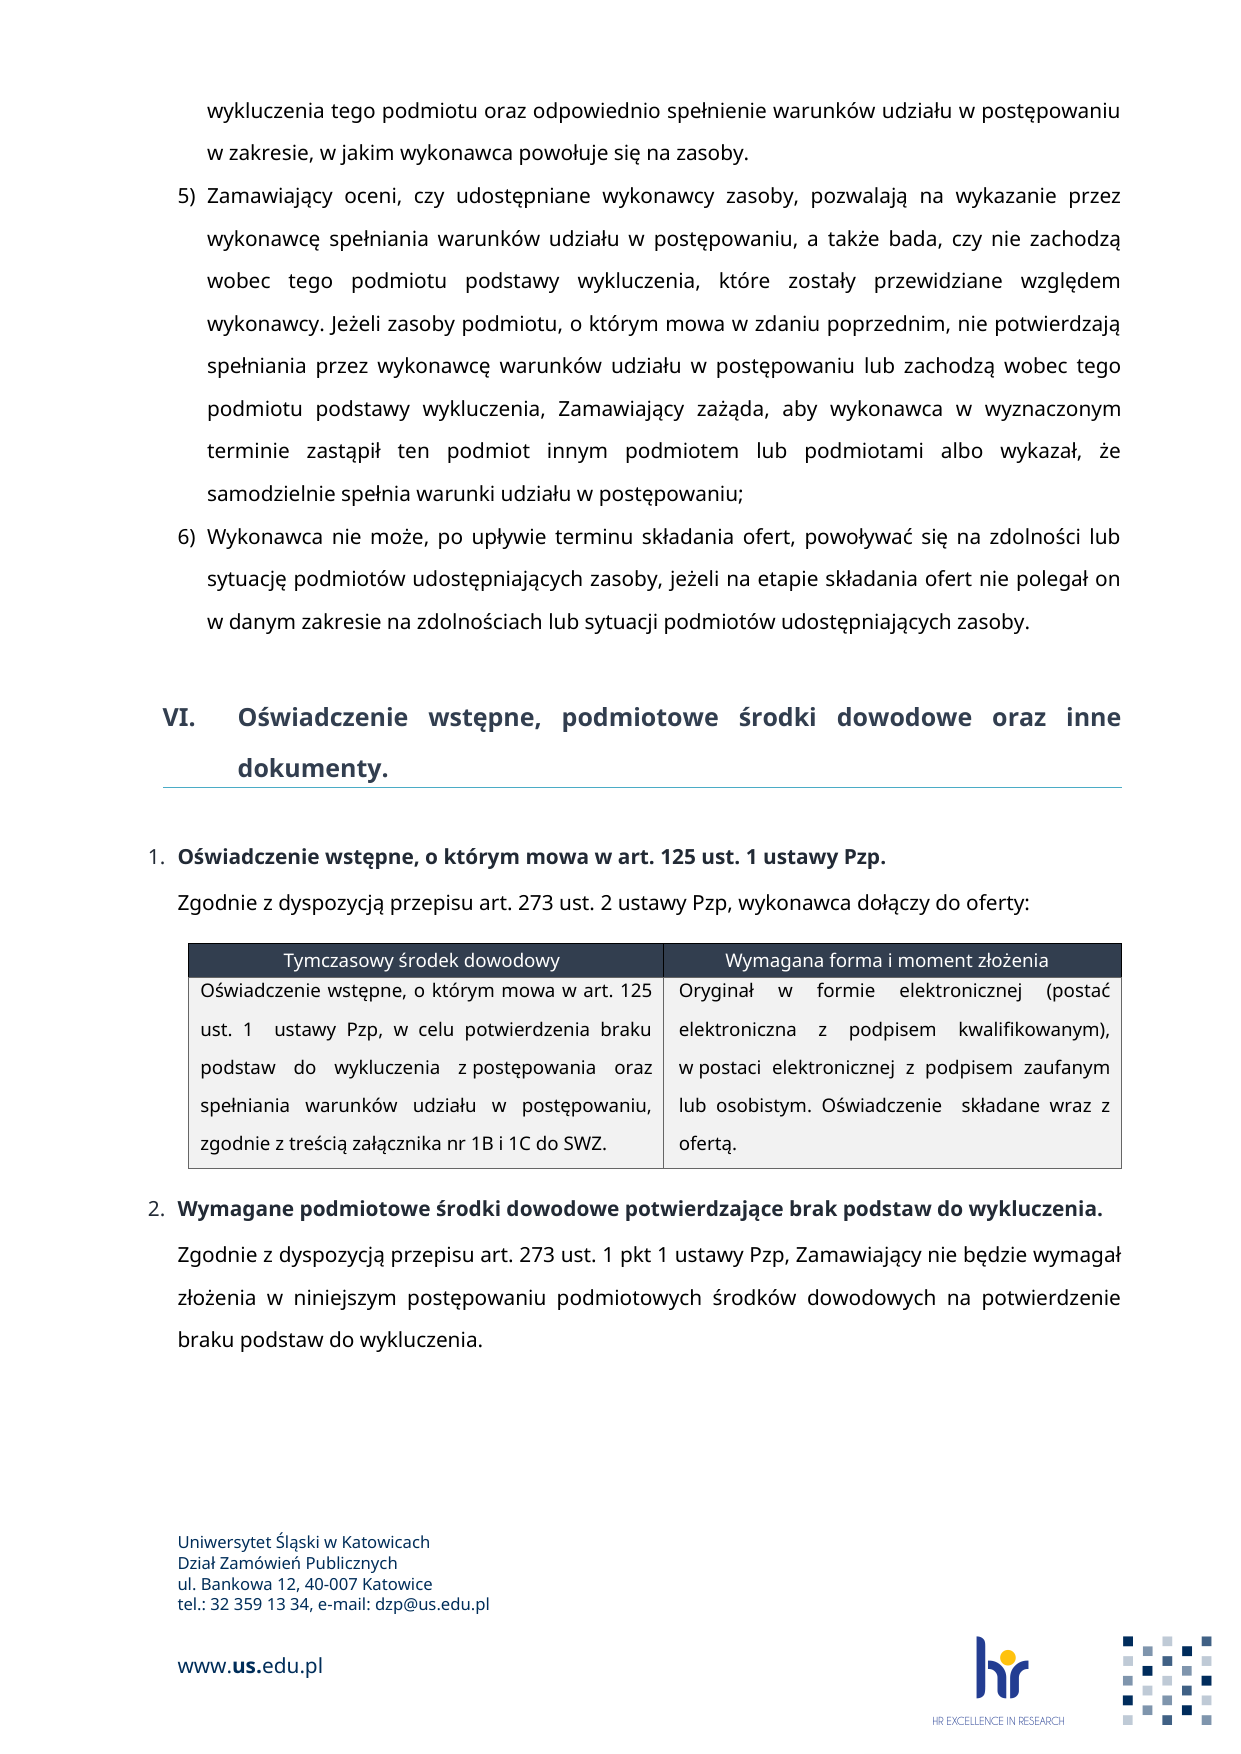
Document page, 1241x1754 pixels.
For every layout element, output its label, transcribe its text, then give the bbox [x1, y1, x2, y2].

subtitle Zgodnie z dyspozycją przepisu art. 273 ust. 2 ustawy Pzp, wykonawca dołączy do oferty: [177, 888, 1122, 916]
subtitle Zamawiający oceni, czy udostępniane wykonawcy zasoby, pozwalają na wykazanie przez wykonawcę spełniania warunków udziału w postępowaniu, a także bada, czy nie zachodzą wobec tego podmiotu podstawy wykluczenia, które zostały przewidziane względem wykonawcy. Jeżeli zasoby podmiotu, o którym mowa w zdaniu poprzednim, nie potwierdzają spełniania przez wykonawcę warunków udziału w postępowaniu lub zachodzą wobec tego podmiotu podstawy wykluczenia, Zamawiający zażąda, aby wykonawca w wyznaczonym terminie zastąpił ten podmiot innym podmiotem lub podmiotami albo wykazał, że samodzielnie spełnia warunki udziału w postępowaniu; [177, 181, 1122, 508]
table_header Tymczasowy środek dowodowy [189, 944, 663, 977]
subtitle Oświadczenie wstępne, podmiotowe środki dowodowe oraz inne dokumenty. [162, 700, 1122, 787]
subtitle Zgodnie z dyspozycją przepisu art. 273 ust. 1 pkt 1 ustawy Pzp, Zamawiający nie będzie wymagał złożenia w niniejszym postępowaniu podmiotowych środków dowodowych na potwierdzenie braku podstaw do wykluczenia. [177, 1240, 1122, 1354]
subtitle Oświadczenie wstępne, o którym mowa w art. 125 ust. 1 ustawy Pzp. [148, 842, 1122, 870]
subtitle Wymagane podmiotowe środki dowodowe potwierdzające brak podstaw do wykluczenia. [148, 1194, 1122, 1223]
table_header Wymagana forma i moment złożenia [664, 944, 1121, 977]
subtitle Wykonawca nie może, po upływie terminu składania ofert, powoływać się na zdolności lub sytuację podmiotów udostępniających zasoby, jeżeli na etapie składania ofert nie polegał on w danym zakresie na zdolnościach lub sytuacji podmiotów udostępniających zasoby. [177, 522, 1122, 636]
table_cell Oryginał w formie elektronicznej (postać elektroniczna z podpisem kwalifikowanym), w postaci elektronicznej z podpisem zaufanym lub osobistym. Oświadczenie składane wraz z ofertą. [664, 978, 1121, 1168]
picture [863, 1509, 1240, 1754]
table_cell Oświadczenie wstępne, o którym mowa w art. 125 ust. 1 ustawy Pzp, w celu potwierdzenia braku podstaw do wykluczenia z postępowania oraz spełniania warunków udziału w postępowaniu, zgodnie z treścią załącznika nr 1B i 1C do SWZ. [189, 978, 663, 1168]
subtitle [177, 96, 1122, 167]
